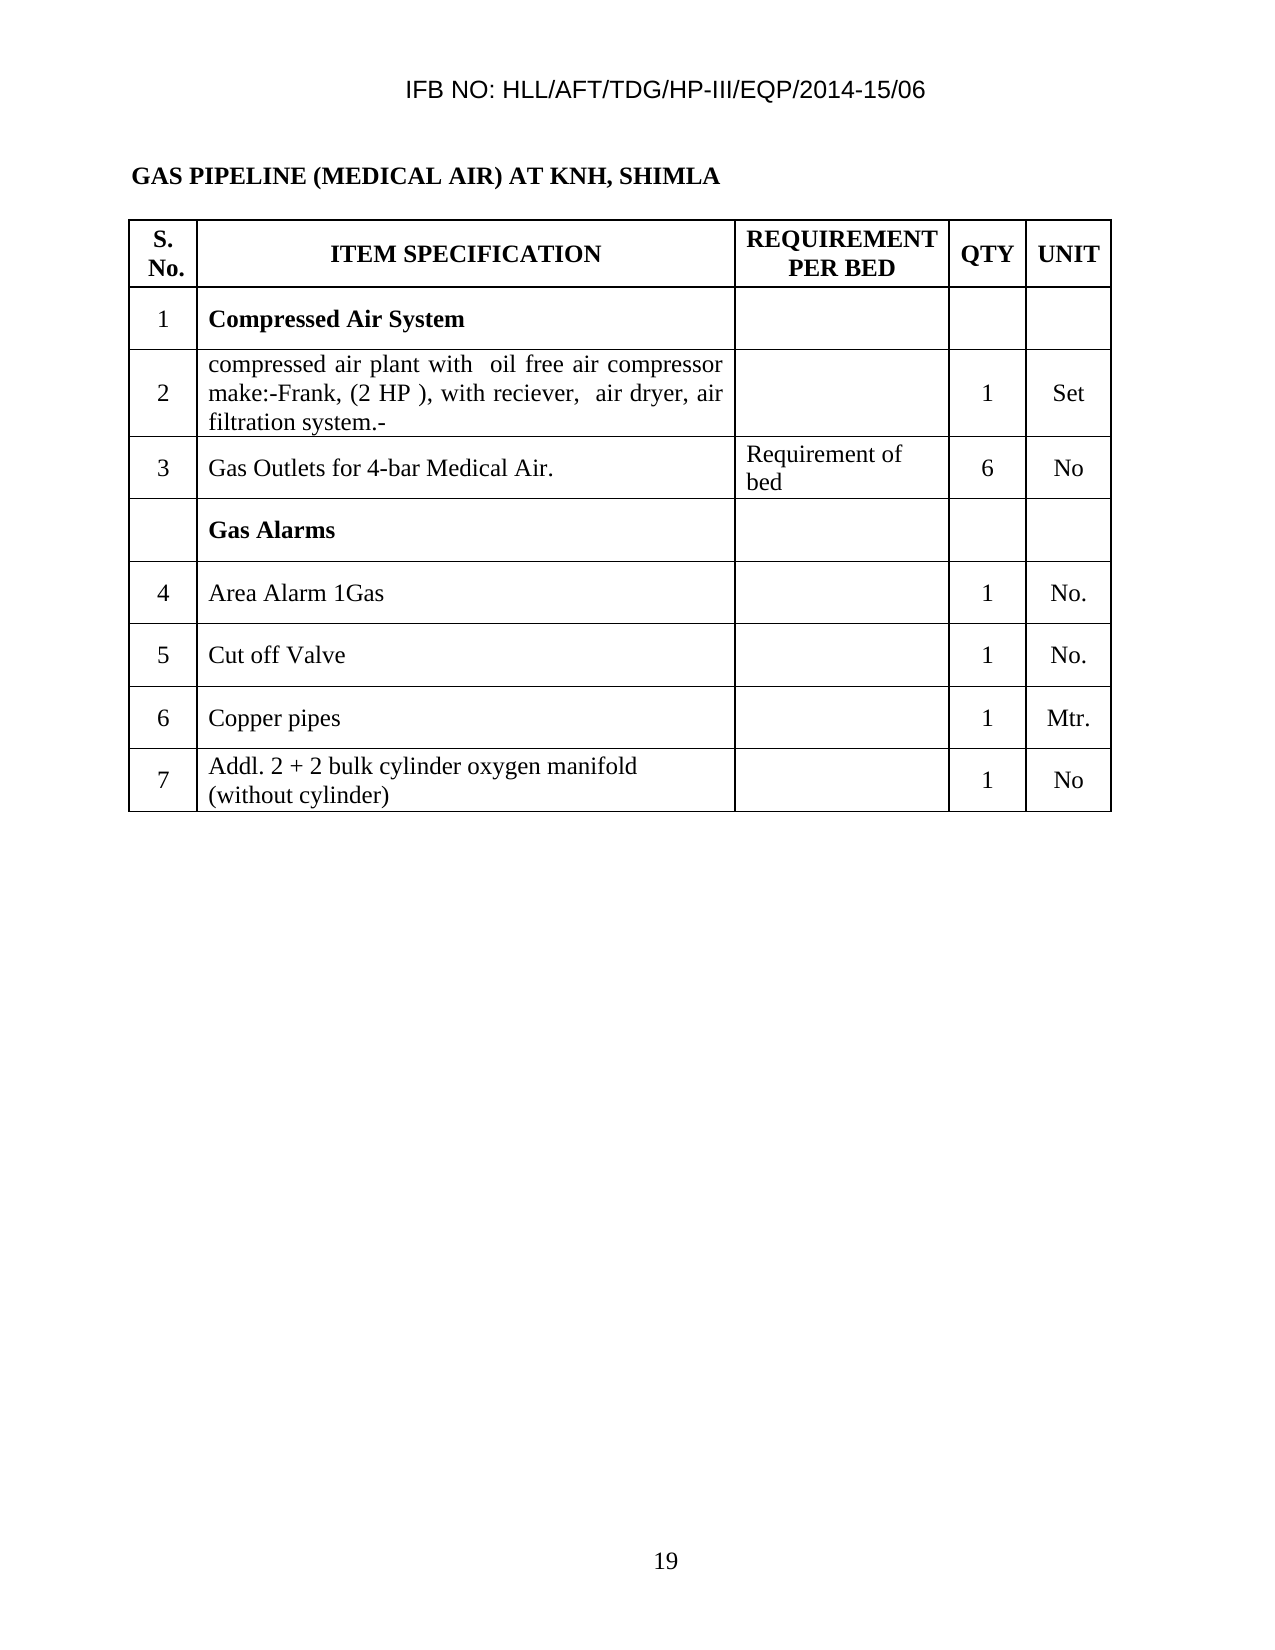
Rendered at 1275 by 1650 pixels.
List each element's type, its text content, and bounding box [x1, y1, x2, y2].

table_cell [1027, 499, 1110, 561]
table_cell [950, 288, 1025, 348]
table_cell 7 [130, 749, 196, 811]
table_cell [130, 499, 196, 561]
table_cell 5 [130, 624, 196, 686]
table_cell [736, 288, 948, 348]
table_cell 1 [950, 687, 1025, 748]
table_cell [1027, 288, 1110, 348]
table_header S. No. [130, 221, 196, 286]
table_cell No [1027, 437, 1110, 498]
table_cell Compressed Air System [198, 288, 734, 348]
table_header ITEM SPECIFICATION [198, 221, 734, 286]
table_cell 1 [950, 624, 1025, 686]
table_cell [736, 624, 948, 686]
table_cell 3 [130, 437, 196, 498]
table_cell No [1027, 749, 1110, 811]
table_header QTY [950, 221, 1025, 286]
table_cell Requirement of bed [736, 437, 948, 498]
text GAS PIPELINE (MEDICAL AIR) AT KNH, SHIMLA [131, 161, 1200, 190]
table_cell Gas Outlets for 4-bar Medical Air. [198, 437, 734, 498]
table_cell Copper pipes [198, 687, 734, 748]
table_cell [950, 499, 1025, 561]
table_cell 1 [950, 749, 1025, 811]
table_cell No. [1027, 624, 1110, 686]
table_cell Set [1027, 350, 1110, 436]
table_cell 4 [130, 562, 196, 623]
table_cell 1 [950, 562, 1025, 623]
table_header UNIT [1027, 221, 1110, 286]
table_cell [736, 687, 948, 748]
table_cell [736, 350, 948, 436]
table_cell Addl. 2 + 2 bulk cylinder oxygen manifold (without cylinder) [198, 749, 734, 811]
table_cell [736, 562, 948, 623]
table_cell compressed air plant with oil free air compressor make:-Frank, (2 HP ), with reciever, air dryer, air filtration system.- [198, 350, 734, 436]
table_header REQUIREMENT PER BED [736, 221, 948, 286]
table_cell 6 [130, 687, 196, 748]
table_cell Area Alarm 1Gas [198, 562, 734, 623]
table_cell 6 [950, 437, 1025, 498]
table_cell 2 [130, 350, 196, 436]
table_cell No. [1027, 562, 1110, 623]
table_cell 1 [130, 288, 196, 348]
table_cell [736, 749, 948, 811]
table_cell [736, 499, 948, 561]
table_cell Gas Alarms [198, 499, 734, 561]
table_cell Cut off Valve [198, 624, 734, 686]
table_cell Mtr. [1027, 687, 1110, 748]
table_cell 1 [950, 350, 1025, 436]
